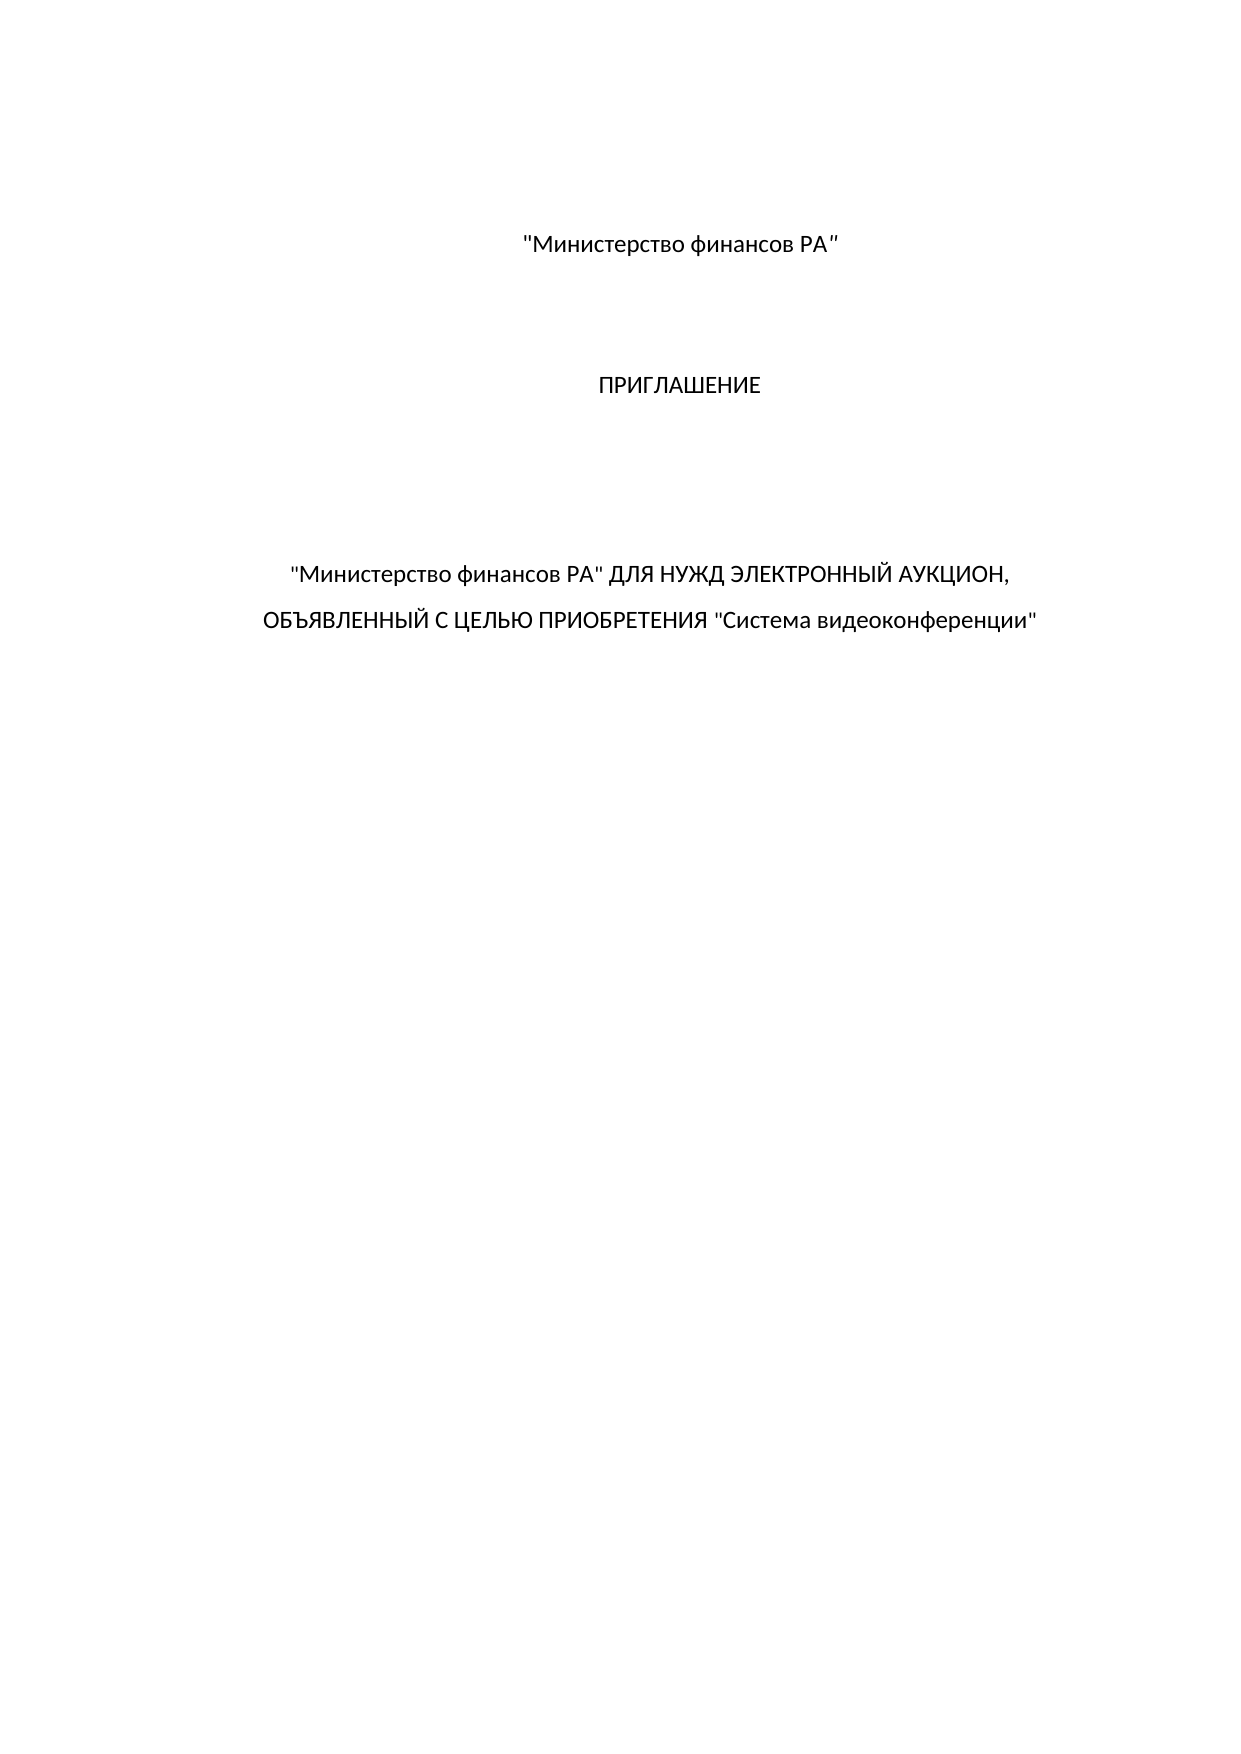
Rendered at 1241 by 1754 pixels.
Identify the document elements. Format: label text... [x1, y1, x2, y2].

text ОБЪЯВЛЕННЫЙ С ЦЕЛЬЮ ПРИОБРЕТЕНИЯ "Система видеоконференции" [148, 604, 1152, 634]
text "Министерство финансов РА" ДЛЯ НУЖД ЭЛЕКТРОННЫЙ АУКЦИОН, [148, 558, 1152, 589]
text ПРИГЛАШЕНИЕ [148, 369, 1152, 400]
text "Министерство финансов РА" [148, 228, 1152, 258]
